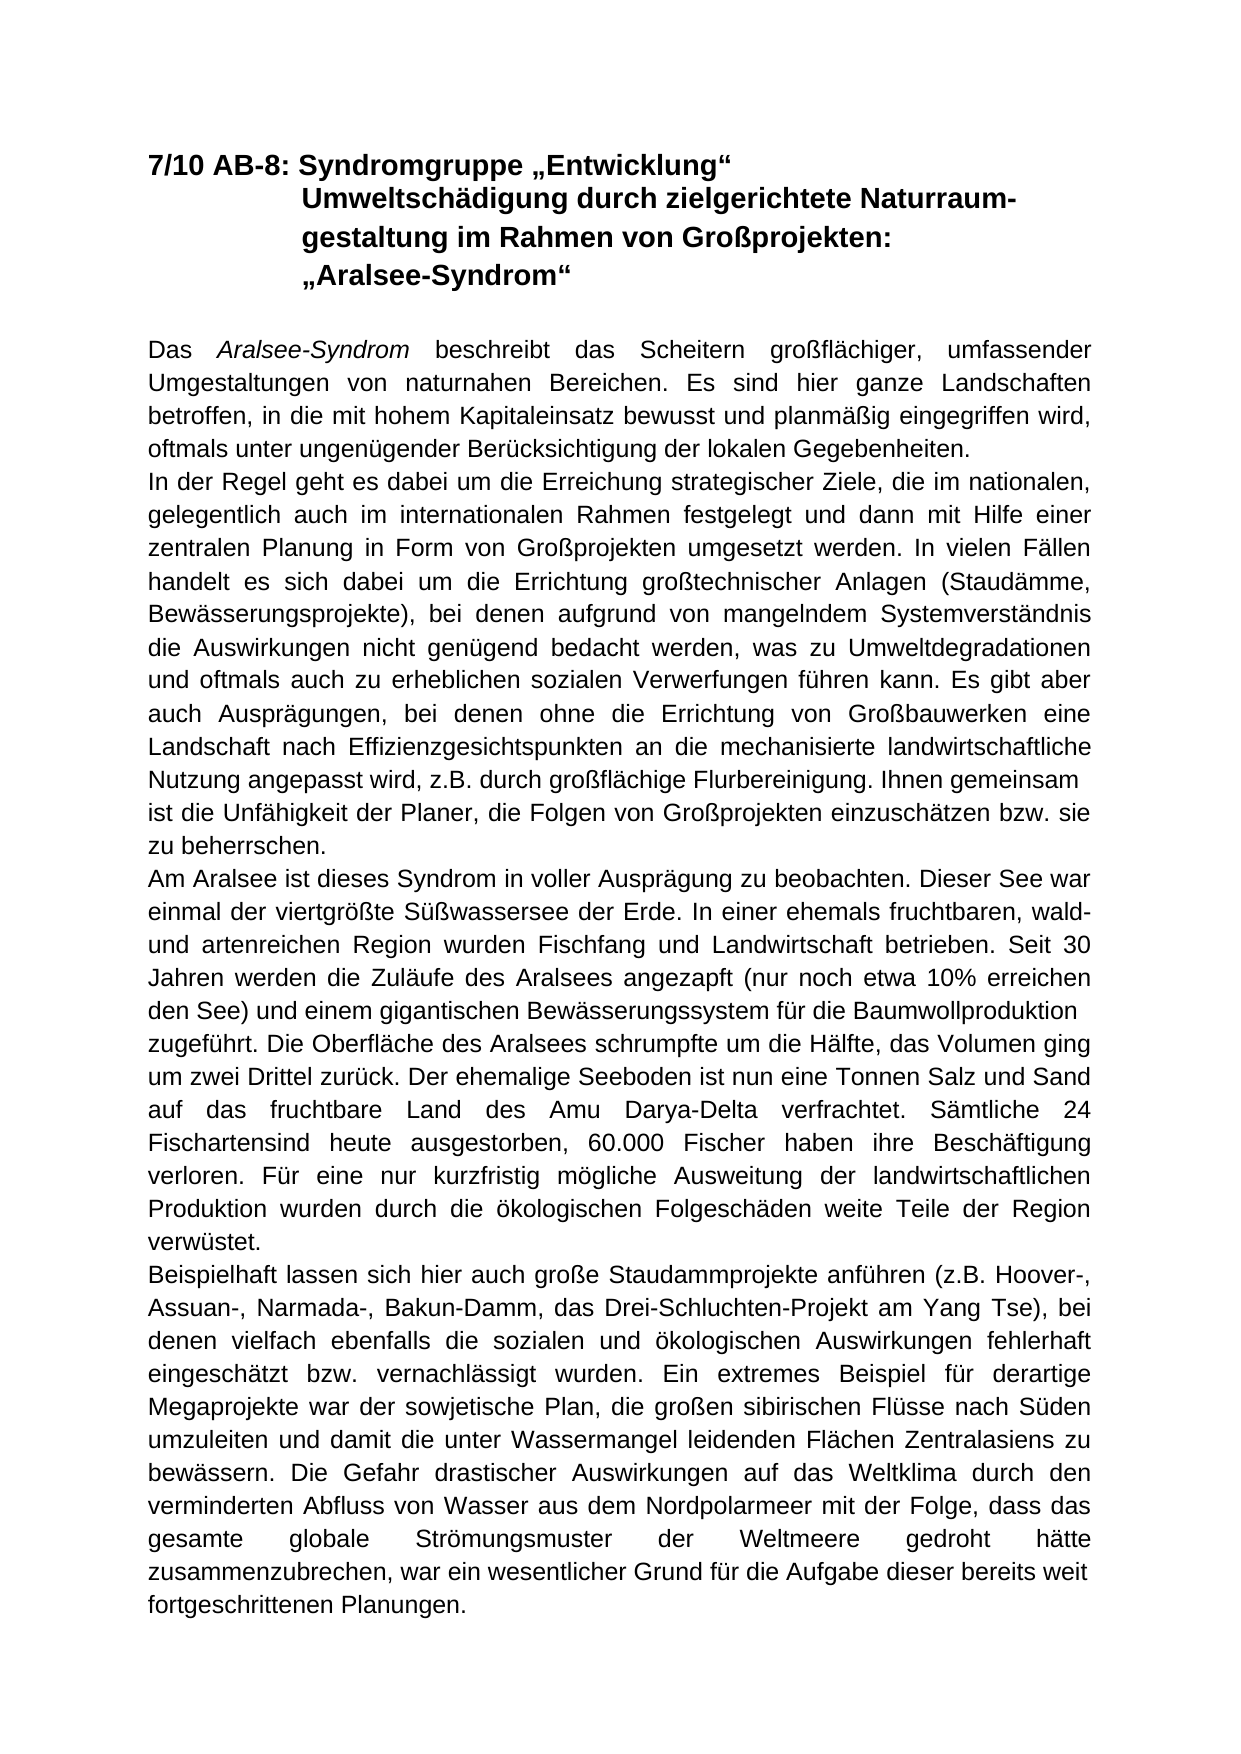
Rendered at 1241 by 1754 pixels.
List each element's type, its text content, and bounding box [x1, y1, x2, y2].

text Am Aralsee ist dieses Syndrom in voller Ausprägung zu beobachten. Dieser See war einmal der viertgrößte Süßwassersee der Erde. In einer ehemals fruchtbaren, wald- und artenreichen Region wurden Fischfang und Landwirtschaft betrieben. Seit 30 Jahren werden die Zuläufe des Aralsees angezapft (nur noch etwa 10% erreichen den See) und einem gigantischen Bewässerungssystem für die Baumwollproduktion [148, 864, 1093, 1024]
text Das Aralsee-Syndrom beschreibt das Scheitern großflächiger, umfassender Umgestaltungen von naturnahen Bereichen. Es sind hier ganze Landschaften betroffen, in die mit hohem Kapitaleinsatz bewusst und planmäßig eingegriffen wird, oftmals unter ungenügender Berücksichtigung der lokalen Gegebenheiten. [148, 335, 1093, 463]
text Umweltschädigung durch zielgerichtete Naturraum- [148, 181, 1093, 215]
text „Aralsee-Syndrom“ [148, 258, 1093, 292]
text fortgeschrittenen Planungen. [148, 1590, 1093, 1619]
text ist die Unfähigkeit der Planer, die Folgen von Großprojekten einzuschätzen bzw. sie zu beherrschen. [148, 798, 1093, 859]
text gestaltung im Rahmen von Großprojekten: [148, 220, 1093, 253]
text In der Regel geht es dabei um die Erreichung strategischer Ziele, die im nationalen, gelegentlich auch im internationalen Rahmen festgelegt und dann mit Hilfe einer zentralen Planung in Form von Großprojekten umgesetzt werden. In vielen Fällen handelt es sich dabei um die Errichtung großtechnischer Anlagen (Staudämme, Bewässerungsprojekte), bei denen aufgrund von mangelndem Systemverständnis die Auswirkungen nicht genügend bedacht werden, was zu Umweltdegradationen und oftmals auch zu erheblichen sozialen Verwerfungen führen kann. Es gibt aber auch Ausprägungen, bei denen ohne die Errichtung von Großbauwerken eine Landschaft nach Effizienzgesichtspunkten an die mechanisierte landwirtschaftliche Nutzung angepasst wird, z.B. durch großflächige Flurbereinigung. Ihnen gemeinsam [148, 467, 1093, 793]
text Beispielhaft lassen sich hier auch große Staudammprojekte anführen (z.B. Hoover-, Assuan-, Narmada-, Bakun-Damm, das Drei-Schluchten-Projekt am Yang Tse), bei denen vielfach ebenfalls die sozialen und ökologischen Auswirkungen fehlerhaft eingeschätzt bzw. vernachlässigt wurden. Ein extremes Beispiel für derartige Megaprojekte war der sowjetische Plan, die großen sibirischen Flüsse nach Süden umzuleiten und damit die unter Wassermangel leidenden Flächen Zentralasiens zu bewässern. Die Gefahr drastischer Auswirkungen auf das Weltklima durch den verminderten Abfluss von Wasser aus dem Nordpolarmeer mit der Folge, dass das gesamte globale Strömungsmuster der Weltmeere gedroht hätte zusammenzubrechen, war ein wesentlicher Grund für die Aufgabe dieser bereits weit [148, 1260, 1093, 1586]
text zugeführt. Die Oberfläche des Aralsees schrumpfte um die Hälfte, das Volumen ging um zwei Drittel zurück. Der ehemalige Seeboden ist nun eine Tonnen Salz und Sand auf das fruchtbare Land des Amu Darya-Delta verfrachtet. Sämtliche 24 Fischartensind heute ausgestorben, 60.000 Fischer haben ihre Beschäftigung verloren. Für eine nur kurzfristig mögliche Ausweitung der landwirtschaftlichen Produktion wurden durch die ökologischen Folgeschäden weite Teile der Region verwüstet. [148, 1029, 1093, 1256]
text 7/10 AB-8: Syndromgruppe „Entwicklung“ [148, 148, 1093, 181]
